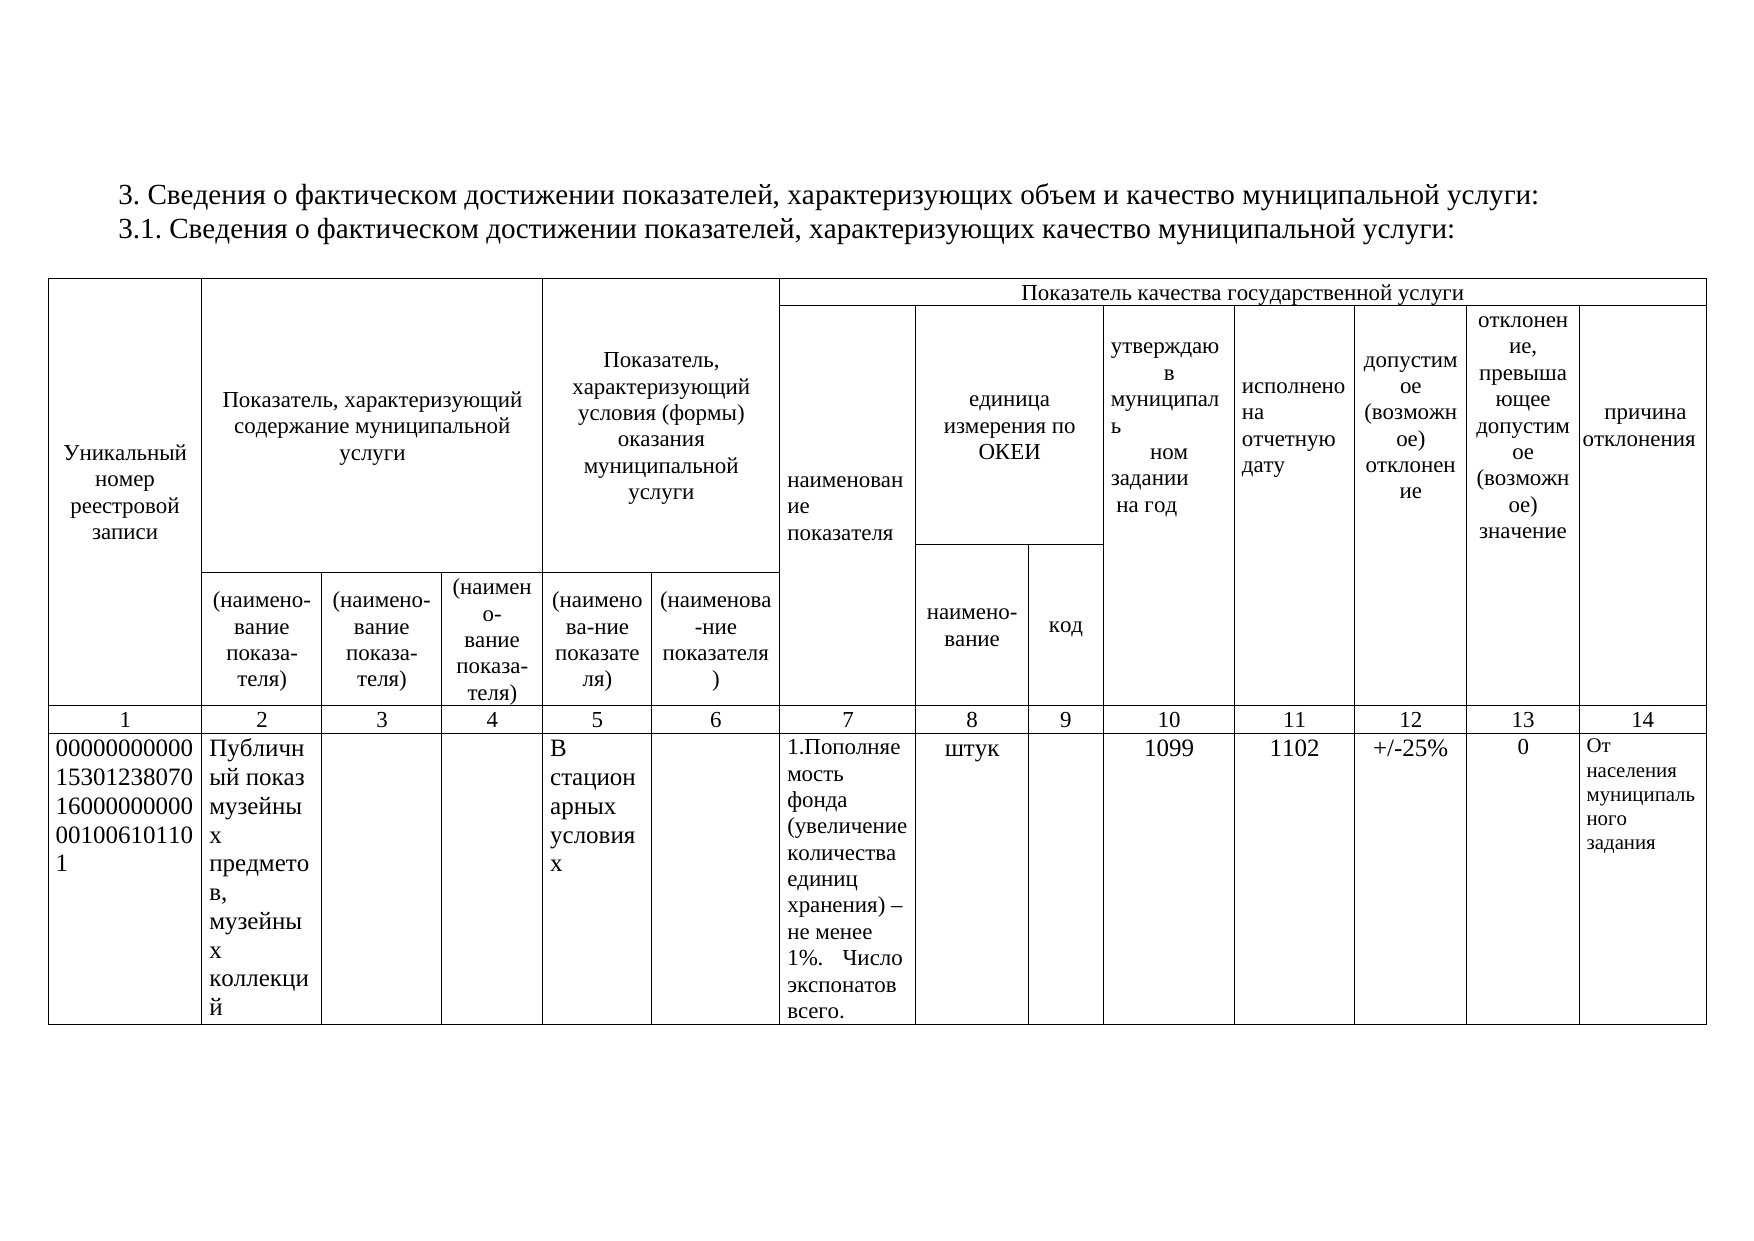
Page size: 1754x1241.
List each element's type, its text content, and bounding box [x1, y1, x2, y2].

table_cell (наимено- вание показа-теля) [442, 573, 542, 705]
table_header Показатель, характеризующий условия (формы) оказания муниципальной услуги [543, 279, 779, 572]
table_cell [49, 734, 201, 1023]
table_cell 12 [1355, 706, 1466, 732]
table_cell 13 [1467, 706, 1579, 732]
table_cell причина отклонения [1580, 306, 1706, 543]
table_cell 3 [322, 706, 441, 732]
table_cell код [1029, 545, 1103, 705]
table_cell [543, 734, 651, 1023]
table_cell 10 [1104, 706, 1234, 732]
table_cell 4 [442, 706, 542, 732]
table_cell 1 [49, 706, 201, 732]
table_cell От населения муниципального задания [1580, 734, 1706, 1023]
table_cell 8 [916, 706, 1028, 732]
table_cell (наименова-ние показателя) [652, 573, 779, 705]
table_cell 7 [780, 706, 915, 732]
table_cell 1099 [1104, 734, 1234, 1023]
table_header Показатель, характеризующий содержание муниципальной услуги [202, 279, 542, 572]
table_header Показатель качества государственной услуги [780, 279, 1706, 305]
table_cell [322, 734, 441, 1023]
table_cell единица измерения по ОКЕИ [916, 306, 1103, 543]
table_cell [1029, 734, 1103, 1023]
table_cell [1104, 544, 1234, 705]
table_cell (наимено- вание показа-теля) [202, 573, 321, 705]
table_cell [1467, 544, 1579, 705]
table_cell [1580, 544, 1706, 705]
table_cell наименование показателя [780, 306, 915, 705]
table_header Уникальный номер реестровой записи [49, 279, 201, 705]
table_cell [1355, 544, 1466, 705]
table_cell штук [916, 734, 1028, 1023]
table_cell 6 [652, 706, 779, 732]
table_cell [1235, 544, 1354, 705]
table_cell [442, 734, 542, 1023]
table_cell +/-25% [1355, 734, 1466, 1023]
table_cell 11 [1235, 706, 1354, 732]
table_cell 1102 [1235, 734, 1354, 1023]
table_cell 1.Пополняемость фонда (увеличение количества единиц хранения) – не менее 1%. Число экспонатов всего. [780, 734, 915, 1023]
table_cell допустимое (возможное) отклонение [1355, 306, 1466, 543]
table_cell 14 [1580, 706, 1706, 732]
table_cell (наимено- вание показа-теля) [322, 573, 441, 705]
table_cell 0 [1467, 734, 1579, 1023]
table_cell отклонение, превышающее допустимое (возможное) значение [1467, 306, 1579, 543]
table_cell (наименова-ние показателя) [543, 573, 651, 705]
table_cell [202, 734, 321, 1023]
table_cell утверждаю в муниципаль ном задании на год [1104, 306, 1234, 543]
table_cell наимено-вание [916, 545, 1028, 705]
text 3. Сведения о фактическом достижении показателей, характеризующих объем и качество муниципальной услуги: [118, 177, 1636, 211]
table_cell 9 [1029, 706, 1103, 732]
table_cell 5 [543, 706, 651, 732]
table_cell исполнено на отчетную дату [1235, 306, 1354, 543]
text 3.1. Сведения о фактическом достижении показателей, характеризующих качество муниципальной услуги: [118, 211, 1636, 244]
table_cell [652, 734, 779, 1023]
table_cell 2 [202, 706, 321, 732]
